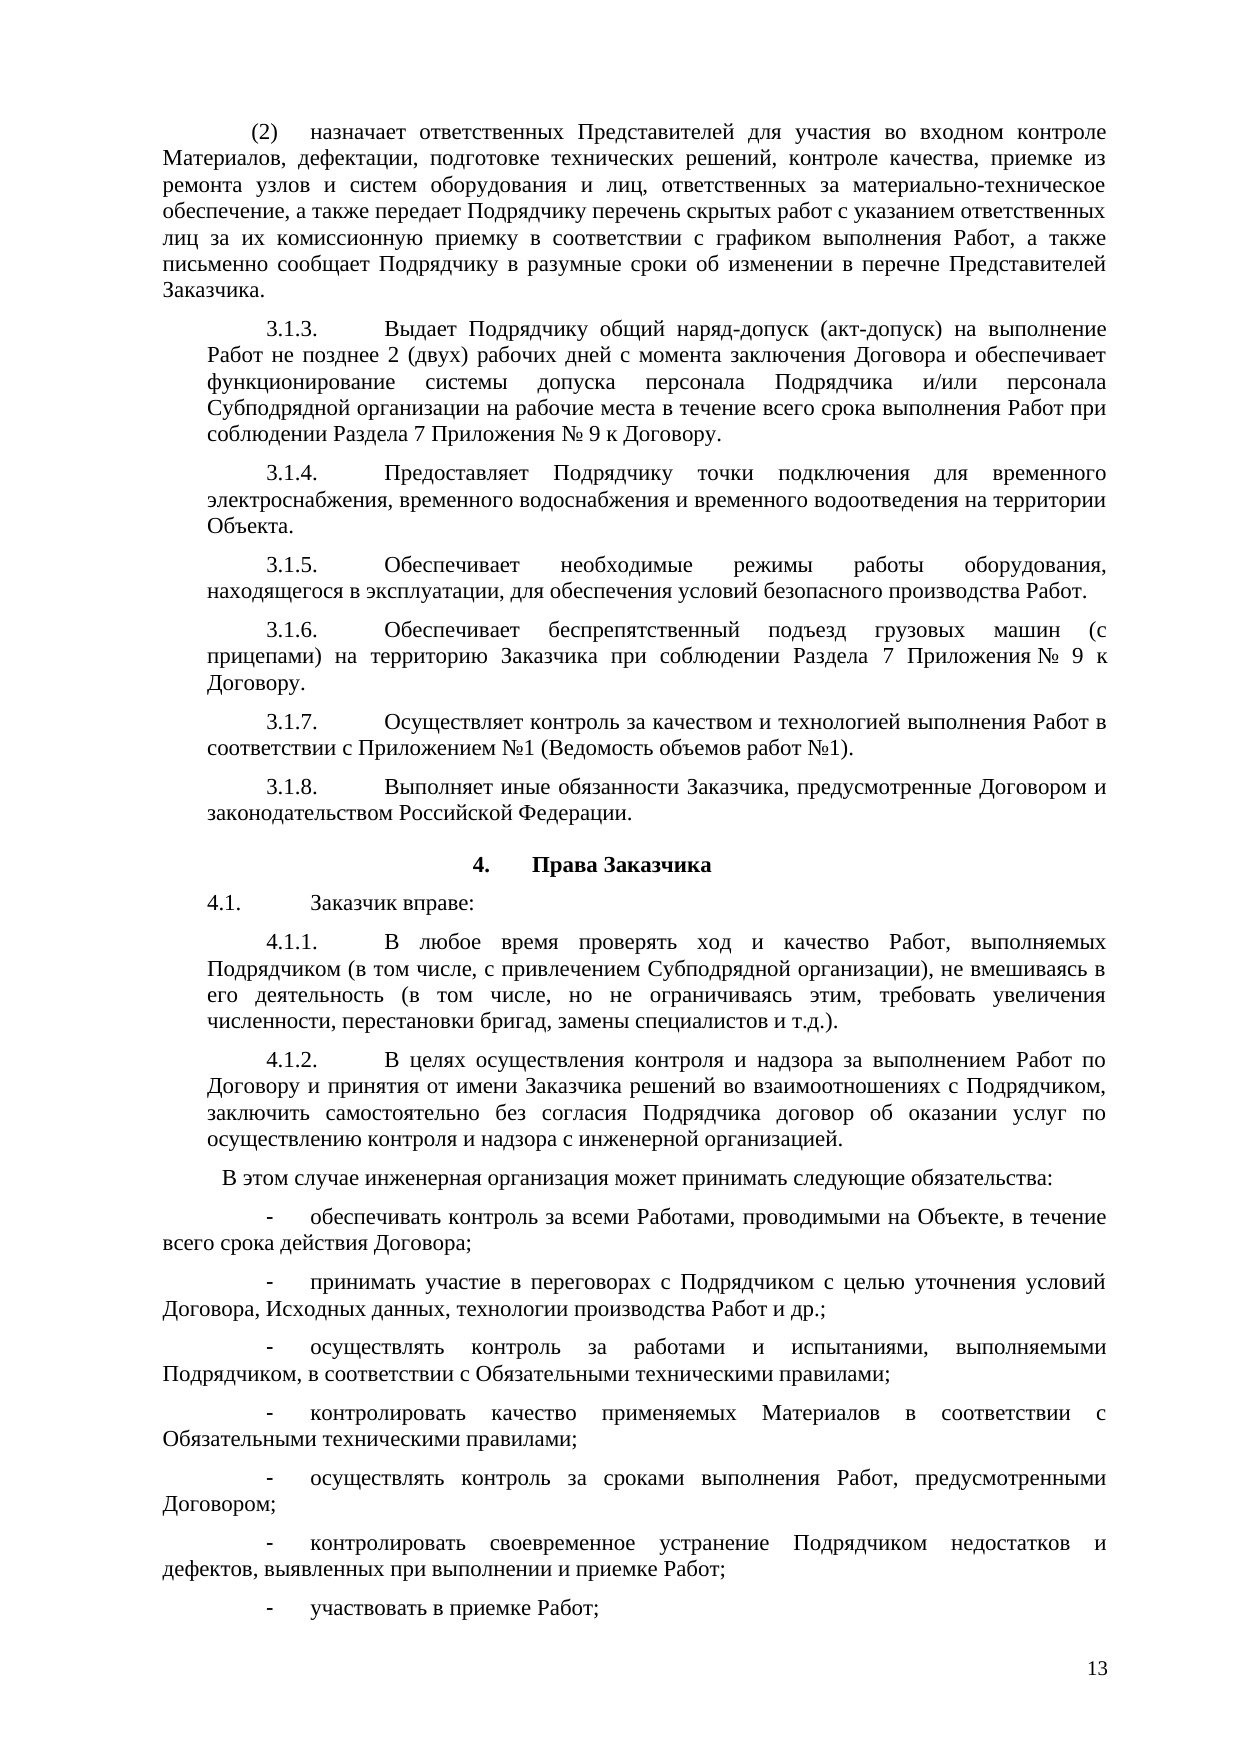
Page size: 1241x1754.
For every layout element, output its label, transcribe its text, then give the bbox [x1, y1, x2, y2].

text принимать участие в переговорах с Подрядчиком с целью уточнения условий Договора, Исходных данных, технологии производства Работ и др.; [162, 1268, 1107, 1321]
text обеспечивать контроль за всеми Работами, проводимыми на Объекте, в течение всего срока действия Договора; [162, 1203, 1107, 1256]
text Выполняет иные обязанности Заказчика, предусмотренные Договором и законодательством Российской Федерации. [207, 773, 1107, 826]
text Предоставляет Подрядчику точки подключения для временного электроснабжения, временного водоснабжения и временного водоотведения на территории Объекта. [207, 459, 1107, 538]
text осуществлять контроль за сроками выполнения Работ, предусмотренными Договором; [162, 1464, 1107, 1517]
text контролировать качество применяемых Материалов в соответствии с Обязательными техническими правилами; [162, 1399, 1107, 1451]
text В любое время проверять ход и качество Работ, выполняемых Подрядчиком (в том числе, с привлечением Субподрядной организации), не вмешиваясь в его деятельность (в том числе, но не ограничиваясь этим, требовать увеличения численности, перестановки бригад, замены специалистов и т.д.). [207, 928, 1107, 1034]
text назначает ответственных Представителей для участия во входном контроле Материалов, дефектации, подготовке технических решений, контроле качества, приемке из ремонта узлов и систем оборудования и лиц, ответственных за материально-техническое обеспечение, а также передает Подрядчику перечень скрытых работ с указанием ответственных лиц за их комиссионную приемку в соответствии с графиком выполнения Работ, а также письменно сообщает Подрядчику в разумные сроки об изменении в перечне Представителей Заказчика. [162, 118, 1107, 303]
text Права Заказчика [443, 851, 1107, 877]
text Обеспечивает необходимые режимы работы оборудования, находящегося в эксплуатации, для обеспечения условий безопасного производства Работ. [207, 551, 1107, 604]
text контролировать своевременное устранение Подрядчиком недостатков и дефектов, выявленных при выполнении и приемке Работ; [162, 1529, 1107, 1582]
text Осуществляет контроль за качеством и технологией выполнения Работ в соответствии с Приложением №1 (Ведомость объемов работ №1). [207, 708, 1107, 760]
text Обеспечивает беспрепятственный подъезд грузовых машин (с прицепами) на территорию Заказчика при соблюдении Раздела 7 Приложения № 9 к Договору. [207, 616, 1107, 695]
text В целях осуществления контроля и надзора за выполнением Работ по Договору и принятия от имени Заказчика решений во взаимоотношениях с Подрядчиком, заключить самостоятельно без согласия Подрядчика договор об оказании услуг по осуществлению контроля и надзора с инженерной организацией. [207, 1046, 1107, 1152]
list В этом случае инженерная организация может принимать следующие обязательства: [222, 1164, 1107, 1191]
text осуществлять контроль за работами и испытаниями, выполняемыми Подрядчиком, в соответствии с Обязательными техническими правилами; [162, 1333, 1107, 1386]
text Заказчик вправе: [148, 889, 1107, 916]
text Выдает Подрядчику общий наряд-допуск (акт-допуск) на выполнение Работ не позднее 2 (двух) рабочих дней с момента заключения Договора и обеспечивает функционирование системы допуска персонала Подрядчика и/или персонала Субподрядной организации на рабочие места в течение всего срока выполнения Работ при соблюдении Раздела 7 Приложения № 9 к Договору. [207, 315, 1107, 447]
text участвовать в приемке Работ; [162, 1594, 1107, 1621]
